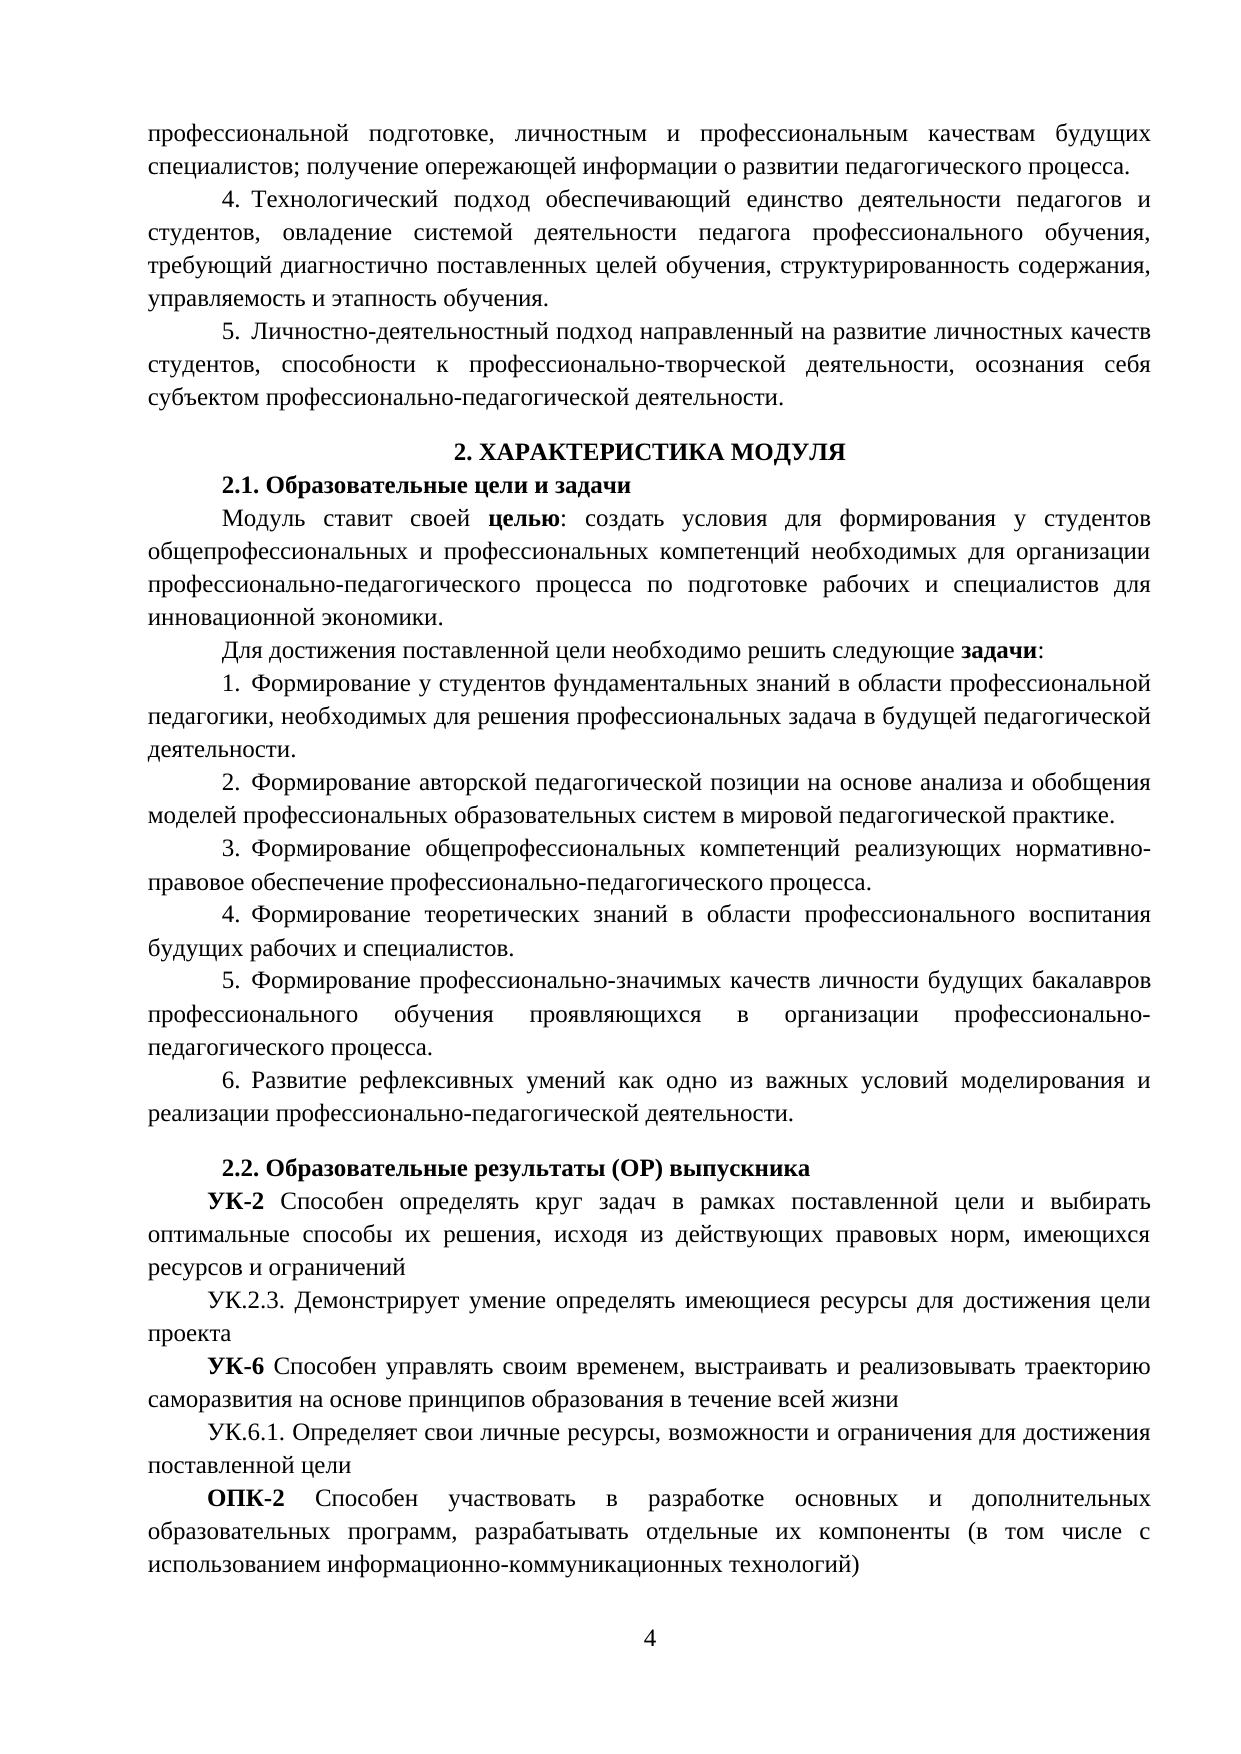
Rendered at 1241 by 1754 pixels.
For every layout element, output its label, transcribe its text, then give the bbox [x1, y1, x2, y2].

list Формирование авторской педагогической позиции на основе анализа и обобщения моделей профессиональных образовательных систем в мировой педагогической практике. [148, 767, 1152, 829]
list Формирование общепрофессиональных компетенций реализующих нормативно-правовое обеспечение профессионально-педагогического процесса. [148, 833, 1152, 895]
text ОПК-2 Способен участвовать в разработке основных и дополнительных образовательных программ, разрабатывать отдельные их компоненты (в том числе с использованием информационно-коммуникационных технологий) [148, 1483, 1152, 1578]
list Формирование теоретических знаний в области профессионального воспитания будущих рабочих и специалистов. [148, 899, 1152, 961]
text УК.2.3. Демонстрирует умение определять имеющиеся ресурсы для достижения цели проекта [148, 1285, 1152, 1347]
list Формирование у студентов фундаментальных знаний в области профессиональной педагогики, необходимых для решения профессиональных задача в будущей педагогической деятельности. [148, 668, 1152, 763]
text Для достижения поставленной цели необходимо решить следующие задачи: [148, 635, 1152, 664]
text Модуль ставит своей целью: создать условия для формирования у студентов общепрофессиональных и профессиональных компетенций необходимых для организации профессионально-педагогического процесса по подготовке рабочих и специалистов для инновационной экономики. [148, 503, 1152, 631]
list Развитие рефлексивных умений как одно из важных условий моделирования и реализации профессионально-педагогической деятельности. [148, 1065, 1152, 1126]
text 2.1. Образовательные цели и задачи [148, 470, 1152, 499]
text 2.2. Образовательные результаты (ОР) выпускника [148, 1153, 1138, 1181]
list Личностно-деятельностный подход направленный на развитие личностных качеств студентов, способности к профессионально-творческой деятельности, осознания себя субъектом профессионально-педагогической деятельности. [148, 316, 1152, 411]
text 2. ХАРАКТЕРИСТИКА МОДУЛЯ [148, 437, 1152, 466]
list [148, 118, 1152, 180]
text УК-6 Способен управлять своим временем, выстраивать и реализовывать траекторию саморазвития на основе принципов образования в течение всей жизни [148, 1351, 1152, 1413]
list Формирование профессионально-значимых качеств личности будущих бакалавров профессионального обучения проявляющихся в организации профессионально-педагогического процесса. [148, 966, 1152, 1060]
list Технологический подход обеспечивающий единство деятельности педагогов и студентов, овладение системой деятельности педагога профессионального обучения, требующий диагностично поставленных целей обучения, структурированность содержания, управляемость и этапность обучения. [148, 184, 1152, 312]
text УК.6.1. Определяет свои личные ресурсы, возможности и ограничения для достижения поставленной цели [148, 1417, 1152, 1479]
text УК-2 Способен определять круг задач в рамках поставленной цели и выбирать оптимальные способы их решения, исходя из действующих правовых норм, имеющихся ресурсов и ограничений [148, 1186, 1152, 1281]
